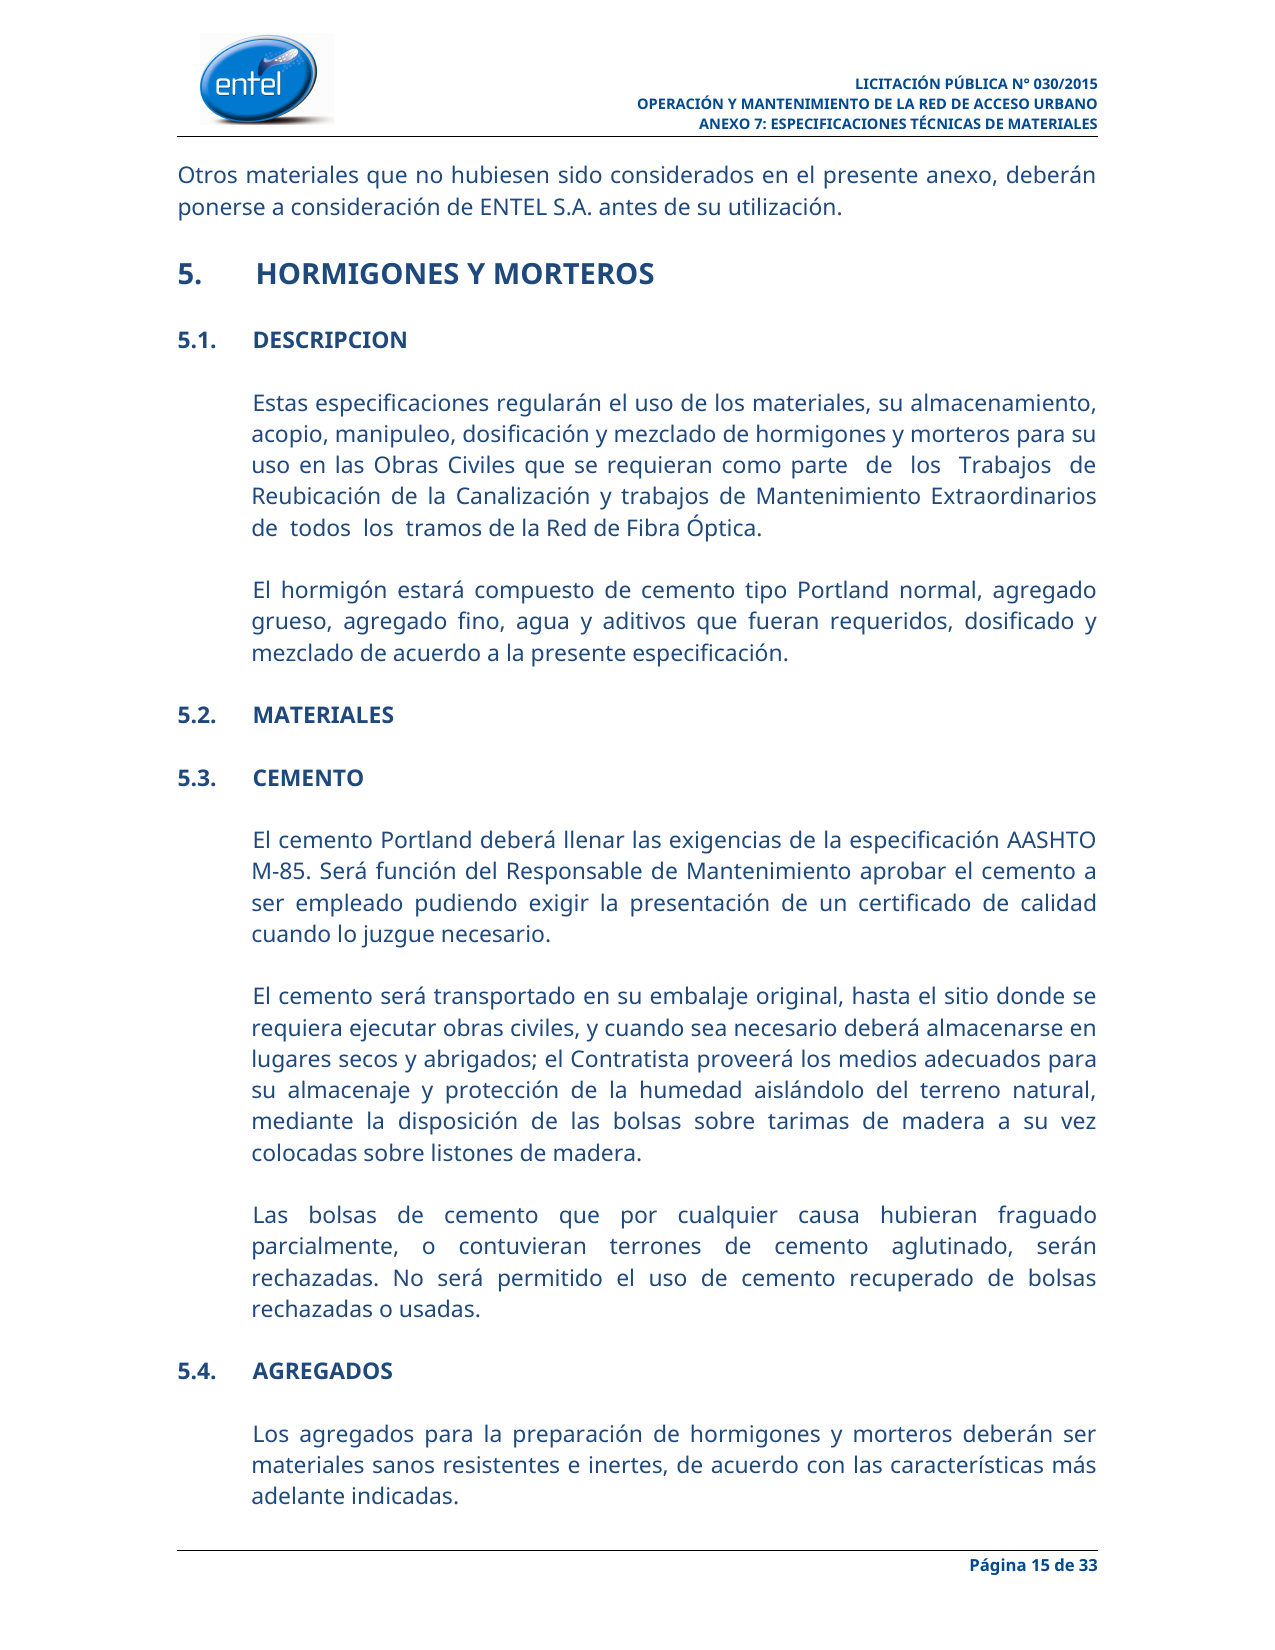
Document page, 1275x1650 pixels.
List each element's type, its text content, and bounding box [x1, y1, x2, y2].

list HORMIGONES Y MORTEROS [177, 253, 1098, 293]
text Los agregados para la preparación de hormigones y morteros deberán ser materiales sanos resistentes e inertes, de acuerdo con las características más adelante indicadas. [251, 1418, 1098, 1511]
list DESCRIPCION [177, 324, 1098, 355]
text Las bolsas de cemento que por cualquier causa hubieran fraguado parcialmente, o contuvieran terrones de cemento aglutinado, serán rechazadas. No será permitido el uso de cemento recuperado de bolsas rechazadas o usadas. [251, 1199, 1098, 1324]
text Otros materiales que no hubiesen sido considerados en el presente anexo, deberán ponerse a consideración de ENTEL S.A. antes de su utilización. [177, 159, 1098, 222]
text El hormigón estará compuesto de cemento tipo Portland normal, agregado grueso, agregado fino, agua y aditivos que fueran requeridos, dosificado y mezclado de acuerdo a la presente especificación. [251, 574, 1098, 668]
list AGREGADOS [177, 1355, 1098, 1386]
text El cemento será transportado en su embalaje original, hasta el sitio donde se requiera ejecutar obras civiles, y cuando sea necesario deberá almacenarse en lugares secos y abrigados; el Contratista proveerá los medios adecuados para su almacenaje y protección de la humedad aislándolo del terreno natural, mediante la disposición de las bolsas sobre tarimas de madera a su vez colocadas sobre listones de madera. [251, 980, 1098, 1168]
text Estas especificaciones regularán el uso de los materiales, su almacenamiento, acopio, manipuleo, dosificación y mezclado de hormigones y morteros para su uso en las Obras Civiles que se requieran como parte de los Trabajos de Reubicación de la Canalización y trabajos de Mantenimiento Extraordinarios de todos los tramos de la Red de Fibra Óptica. [251, 386, 1098, 543]
list MATERIALES [177, 699, 1098, 730]
text El cemento Portland deberá llenar las exigencias de la especificación AASHTO M-85. Será función del Responsable de Mantenimiento aprobar el cemento a ser empleado pudiendo exigir la presentación de un certificado de calidad cuando lo juzgue necesario. [251, 824, 1098, 949]
list CEMENTO [177, 761, 1098, 793]
picture [199, 33, 335, 125]
